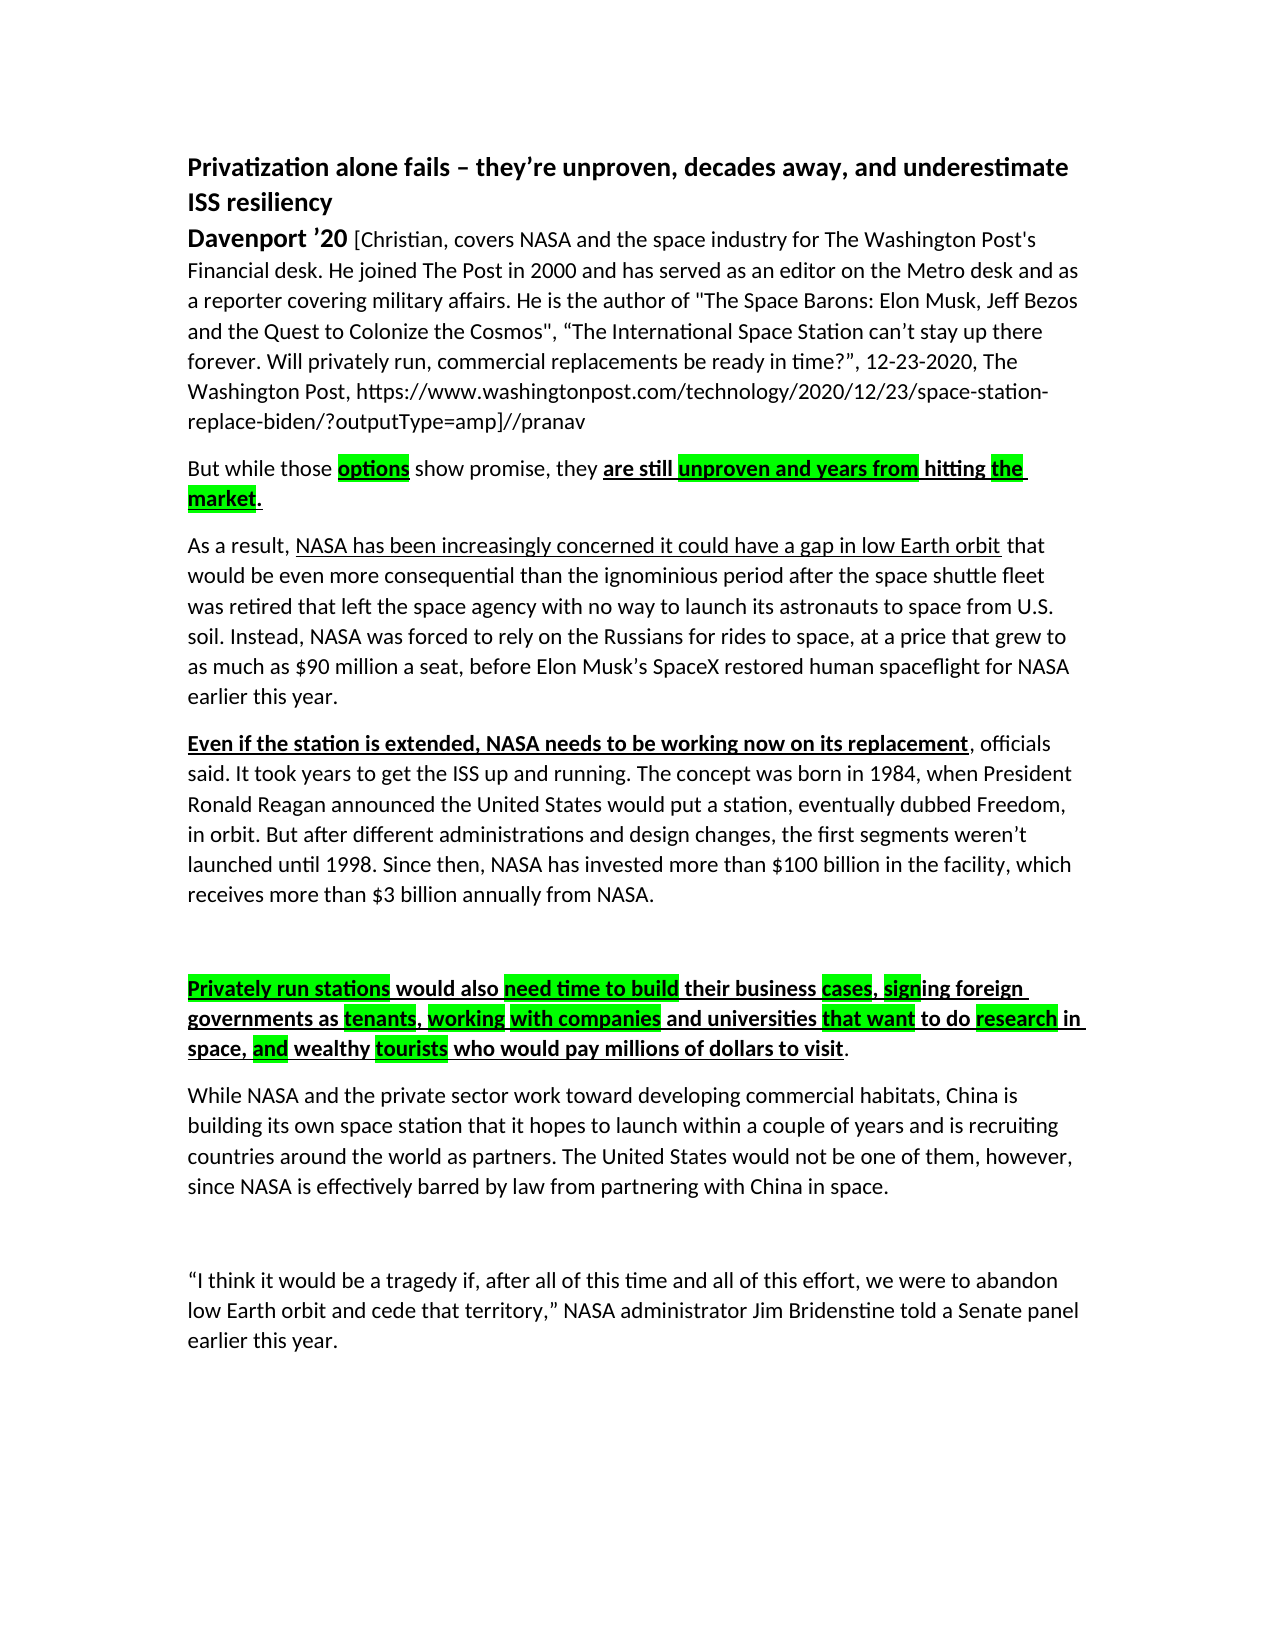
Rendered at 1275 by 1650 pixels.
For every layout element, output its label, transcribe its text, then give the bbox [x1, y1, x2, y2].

text Even if the station is extended, NASA needs to be working now on its replacement, officials said. It took years to get the ISS up and running. The concept was born in 1984, when President Ronald Reagan announced the United States would put a station, eventually dubbed Freedom, in orbit. But after different administrations and design changes, the first segments weren’t launched until 1998. Since then, NASA has invested more than $100 billion in the facility, which receives more than $3 billion annually from NASA. [187, 729, 1087, 908]
text Privately run stations would also need time to build their business cases, signing foreign governments as tenants, working with companies and universities that want to do research in space, and wealthy tourists who would pay millions of dollars to visit. [187, 974, 1087, 1063]
text But while those options show promise, they are still unproven and years from hitting the market. [187, 454, 1087, 513]
text As a result, NASA has been increasingly concerned it could have a gap in low Earth orbit that would be even more consequential than the ignominious period after the space shuttle fleet was retired that left the space agency with no way to launch its astronauts to space from U.S. soil. Instead, NASA was forced to rely on the Russians for rides to space, at a price that grew to as much as $90 million a seat, before Elon Musk’s SpaceX restored human spaceflight for NASA earlier this year. [187, 531, 1087, 711]
text While NASA and the private sector work toward developing commercial habitats, China is building its own space station that it hopes to launch within a couple of years and is recruiting countries around the world as partners. The United States would not be one of them, however, since NASA is effectively barred by law from partnering with China in space. [187, 1081, 1087, 1200]
subtitle Privatization alone fails – they’re unproven, decades away, and underestimate ISS resiliency [187, 150, 1087, 219]
text Davenport ’20 [Christian, covers NASA and the space industry for The Washington Post's Financial desk. He joined The Post in 2000 and has served as an editor on the Metro desk and as a reporter covering military affairs. He is the author of "The Space Barons: Elon Musk, Jeff Bezos and the Quest to Colonize the Cosmos", “The International Space Station can’t stay up there forever. Will privately run, commercial replacements be ready in time?”, 12-23-2020, The Washington Post, https://www.washingtonpost.com/technology/2020/12/23/space-station-replace-biden/?outputType=amp]//pranav [187, 221, 1087, 436]
text “I think it would be a tragedy if, after all of this time and all of this effort, we were to abandon low Earth orbit and cede that territory,” NASA administrator Jim Bridenstine told a Senate panel earlier this year. [187, 1266, 1087, 1354]
